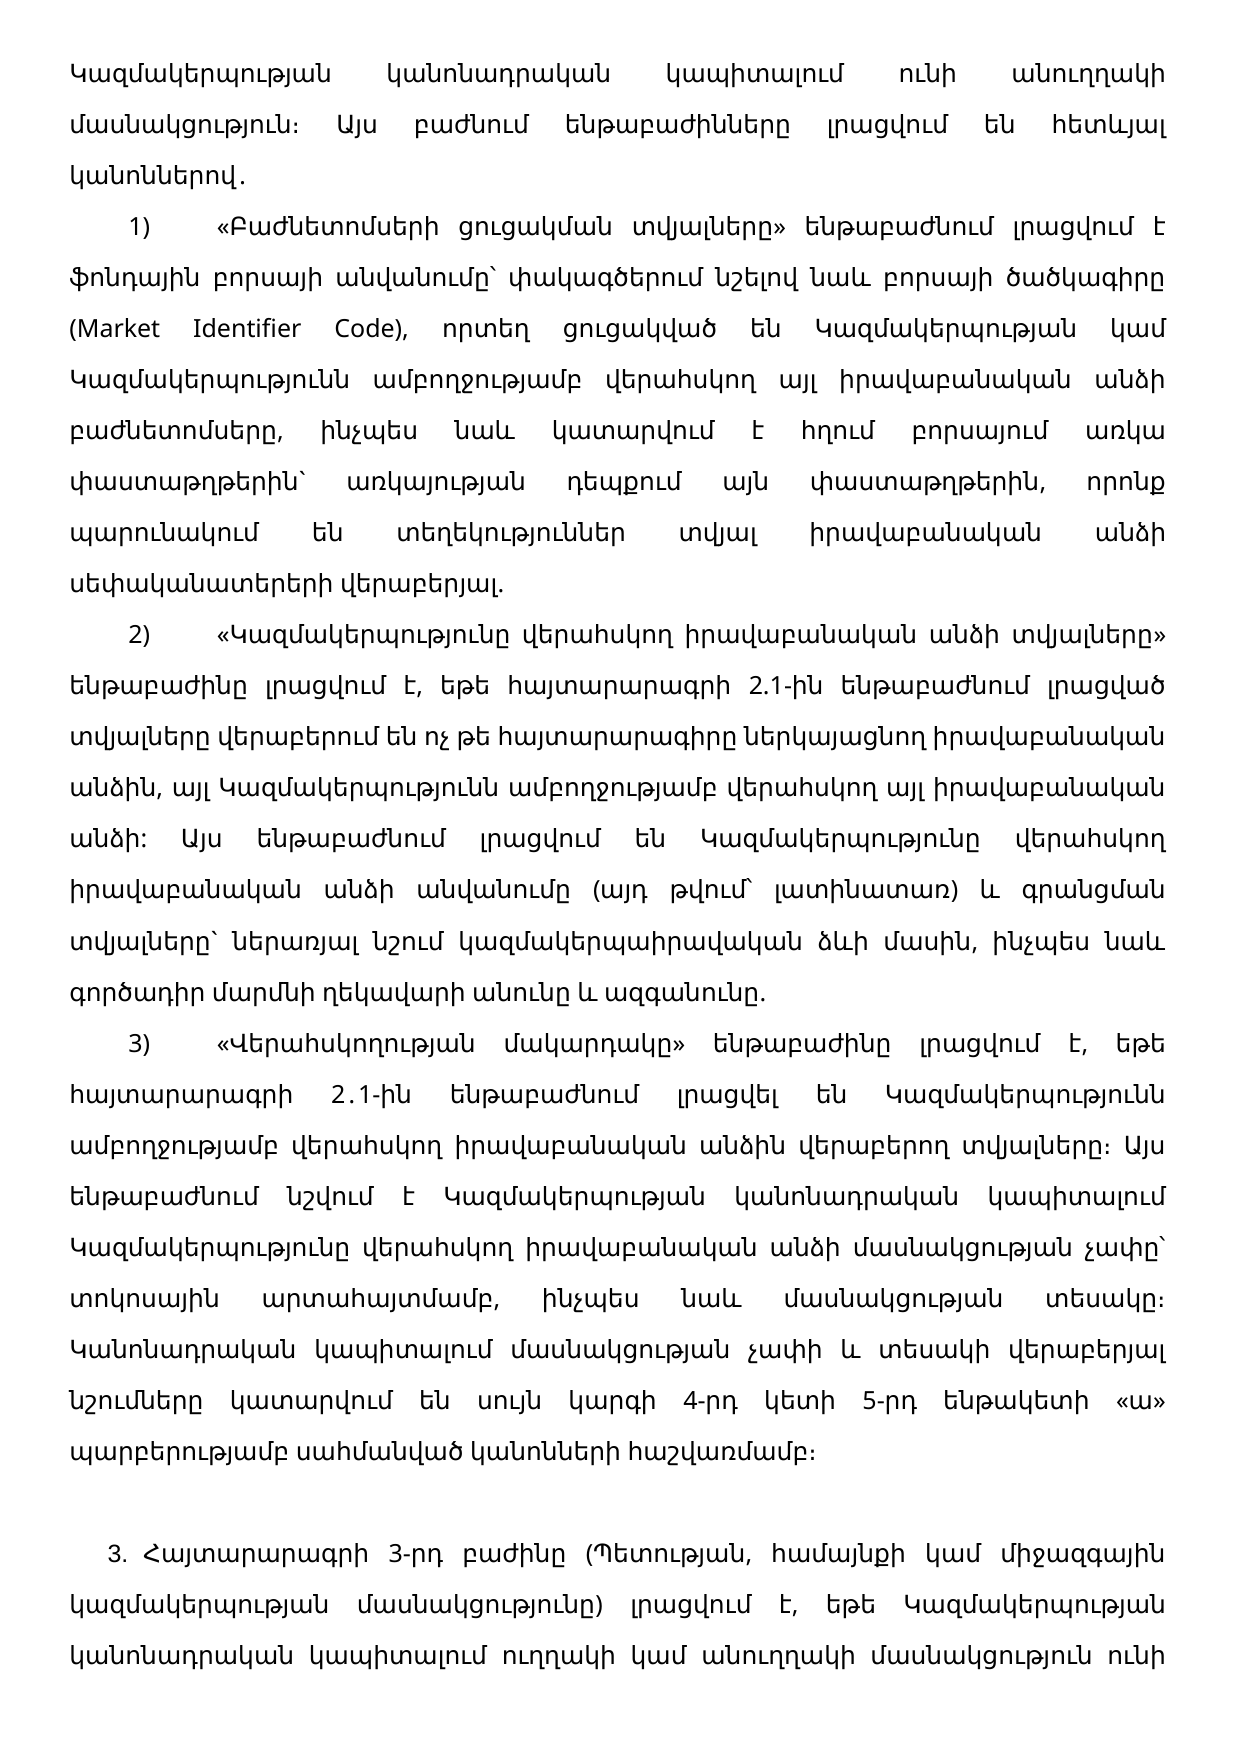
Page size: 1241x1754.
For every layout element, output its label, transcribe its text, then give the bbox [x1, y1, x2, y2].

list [69, 1536, 1166, 1672]
list «Կազմակերպությունը վերահսկող իրավաբանական անձի տվյալները» ենթաբաժինը լրացվում է, եթե հայտարարագրի 2.1-ին ենթաբաժնում լրացված տվյալները վերաբերում են ոչ թե հայտարարագիրը ներկայացնող իրավաբանական անձին, այլ Կազմակերպությունն ամբողջությամբ վերահսկող այլ իրավաբանական անձի: Այս ենթաբաժնում լրացվում են Կազմակերպությունը վերահսկող իրավաբանական անձի անվանումը (այդ թվում՝ լատինատառ) և գրանցման տվյալները` ներառյալ նշում կազմակերպաիրավական ձևի մասին, ինչպես նաև գործադիր մարմնի ղեկավարի անունը և ազգանունը. [69, 617, 1166, 1008]
list «Վերահսկողության մակարդակը» ենթաբաժինը լրացվում է, եթե հայտարարագրի 2․1-ին ենթաբաժնում լրացվել են Կազմակերպությունն ամբողջությամբ վերահսկող իրավաբանական անձին վերաբերող տվյալները։ Այս ենթաբաժնում նշվում է Կազմակերպության կանոնադրական կապիտալում Կազմակերպությունը վերահսկող իրավաբանական անձի մասնակցության չափը՝ տոկոսային արտահայտմամբ, ինչպես նաև մասնակցության տեսակը։ Կանոնադրական կապիտալում մասնակցության չափի և տեսակի վերաբերյալ նշումները կատարվում են սույն կարգի 4-րդ կետի 5-րդ ենթակետի «ա» պարբերությամբ սահմանված կանոնների հաշվառմամբ։ [69, 1025, 1166, 1468]
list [69, 56, 1166, 192]
list «Բաժնետոմսերի ցուցակման տվյալները» ենթաբաժնում լրացվում է ֆոնդային բորսայի անվանումը՝ փակագծերում նշելով նաև բորսայի ծածկագիրը (Market Identifier Code), որտեղ ցուցակված են Կազմակերպության կամ Կազմակերպությունն ամբողջությամբ վերահսկող այլ իրավաբանական անձի բաժնետոմսերը, ինչպես նաև կատարվում է հղում բորսայում առկա փաստաթղթերին` առկայության դեպքում այն փաստաթղթերին, որոնք պարունակում են տեղեկություններ տվյալ իրավաբանական անձի սեփականատերերի վերաբերյալ. [69, 209, 1166, 600]
